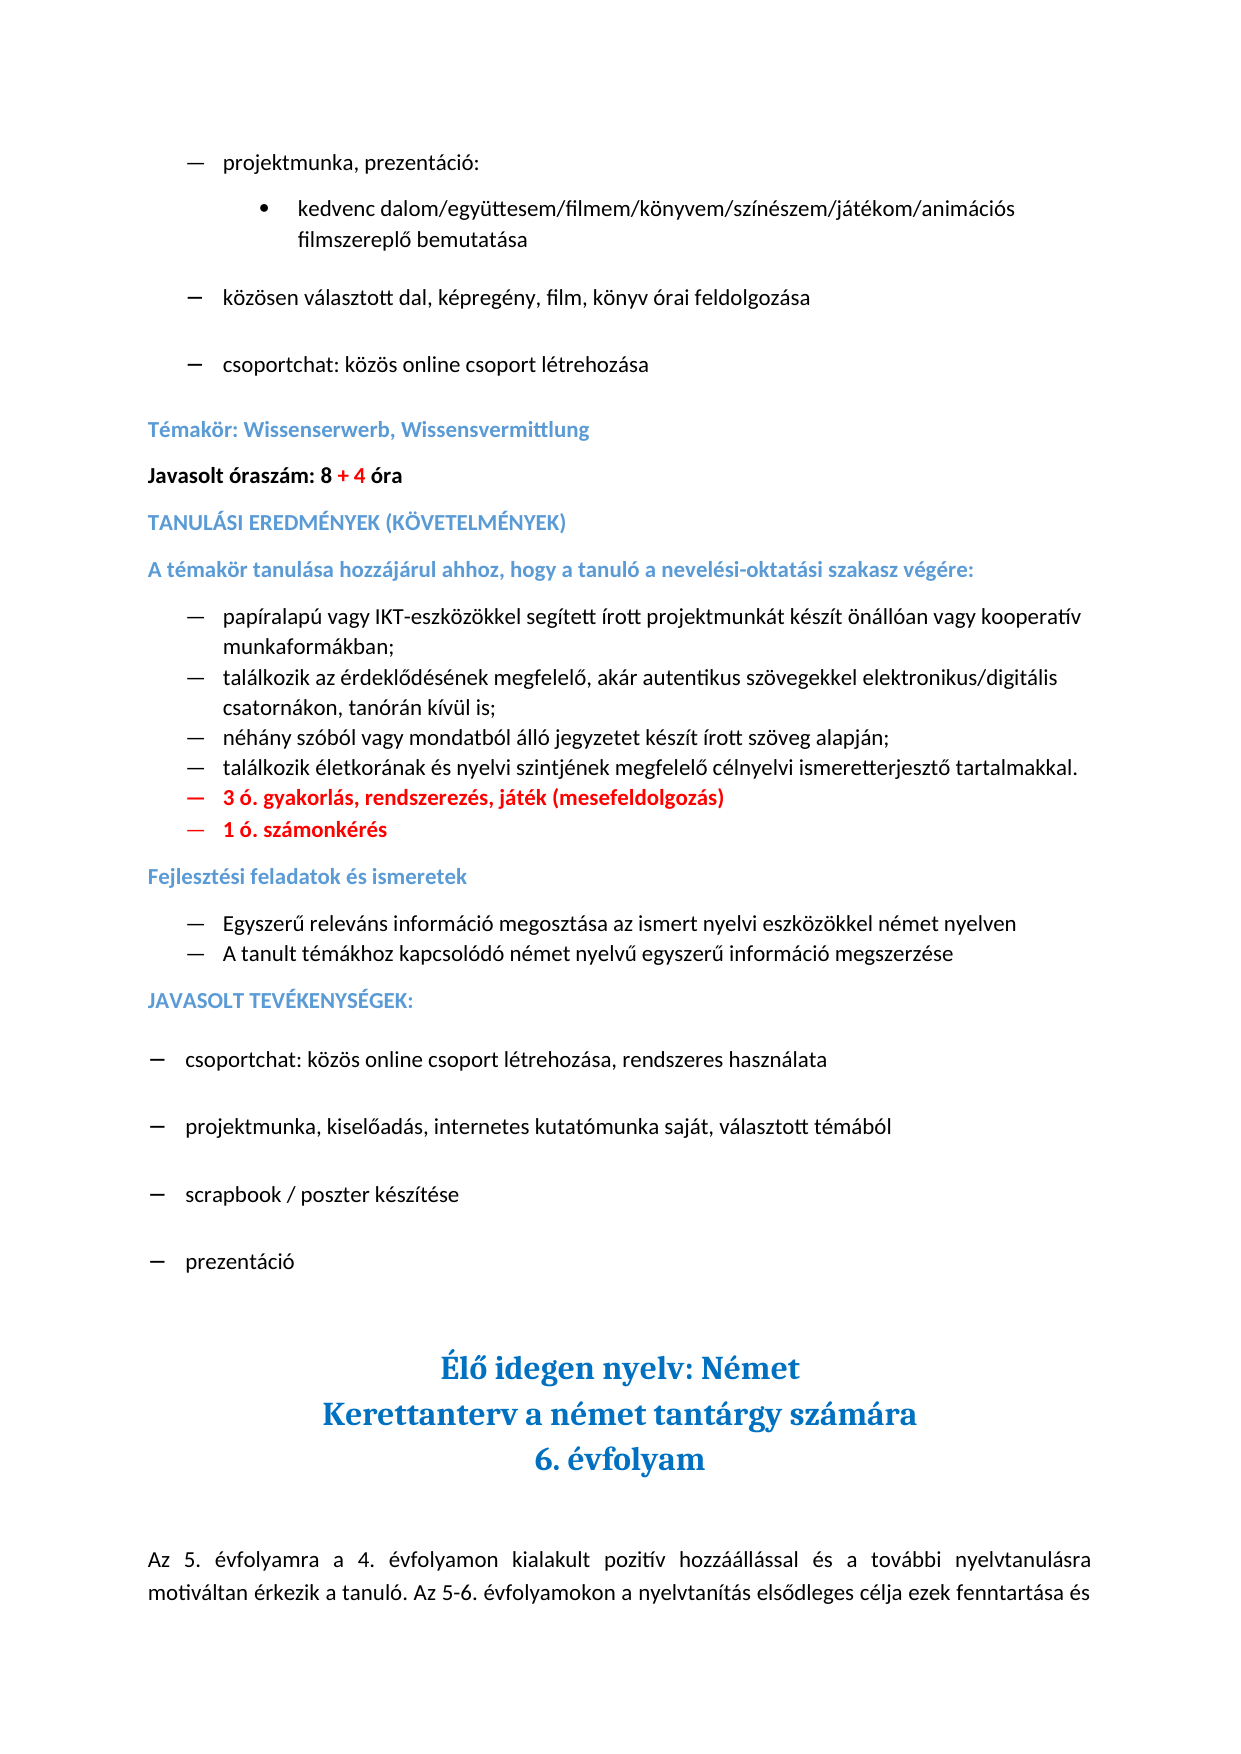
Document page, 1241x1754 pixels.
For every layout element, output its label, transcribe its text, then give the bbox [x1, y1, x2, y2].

text Témakör: Wissenserwerb, Wissensvermittlung [148, 415, 1093, 443]
text Kerettanterv a német tantárgy számára [148, 1395, 1093, 1434]
list prezentáció [148, 1236, 1093, 1282]
list scrapbook / poszter készítése [148, 1168, 1093, 1215]
list A tanult témákhoz kapcsolódó német nyelvű egyszerű információ megszerzése [185, 939, 1093, 968]
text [148, 1545, 1093, 1606]
list Egyszerű releváns információ megosztása az ismert nyelvi eszközökkel német nyelven [185, 909, 1093, 937]
text A témakör tanulása hozzájárul ahhoz, hogy a tanuló a nevelési-oktatási szakasz végére: [148, 555, 1093, 583]
list találkozik az érdeklődésének megfelelő, akár autentikus szövegekkel elektronikus/digitális csatornákon, tanórán kívül is; [185, 663, 1093, 721]
list kedvenc dalom/együttesem/filmem/könyvem/színészem/játékom/animációs filmszereplő bemutatása [260, 194, 1093, 253]
list projektmunka, prezentáció: [185, 148, 1093, 176]
text TANULÁSI EREDMÉNYEK (KÖVETELMÉNYEK) [148, 508, 1093, 536]
list papíralapú vagy IKT-eszközökkel segített írott projektmunkát készít önállóan vagy kooperatív munkaformákban; [185, 602, 1093, 660]
text Élő idegen nyelv: Német [148, 1350, 1093, 1388]
list projektmunka, kiselőadás, internetes kutatómunka saját, választott témából [148, 1101, 1093, 1148]
text JAVASOLT TEVÉKENYSÉGEK: [148, 986, 1093, 1014]
list 1 ó. számonkérés [185, 816, 1093, 844]
text Javasolt óraszám: 8 + 4 óra [148, 462, 1093, 489]
text 6. évfolyam [148, 1441, 1093, 1479]
list közösen választott dal, képregény, film, könyv órai feldolgozása [185, 272, 1093, 318]
list 3 ó. gyakorlás, rendszerezés, játék (mesefeldolgozás) [185, 783, 1093, 811]
text Fejlesztési feladatok és ismeretek [148, 862, 1093, 891]
list néhány szóból vagy mondatból álló jegyzetet készít írott szöveg alapján; [185, 723, 1093, 751]
list csoportchat: közös online csoport létrehozása, rendszeres használata [148, 1033, 1093, 1080]
list csoportchat: közös online csoport létrehozása [185, 339, 1093, 386]
list találkozik életkorának és nyelvi szintjének megfelelő célnyelvi ismeretterjesztő tartalmakkal. [185, 753, 1093, 781]
